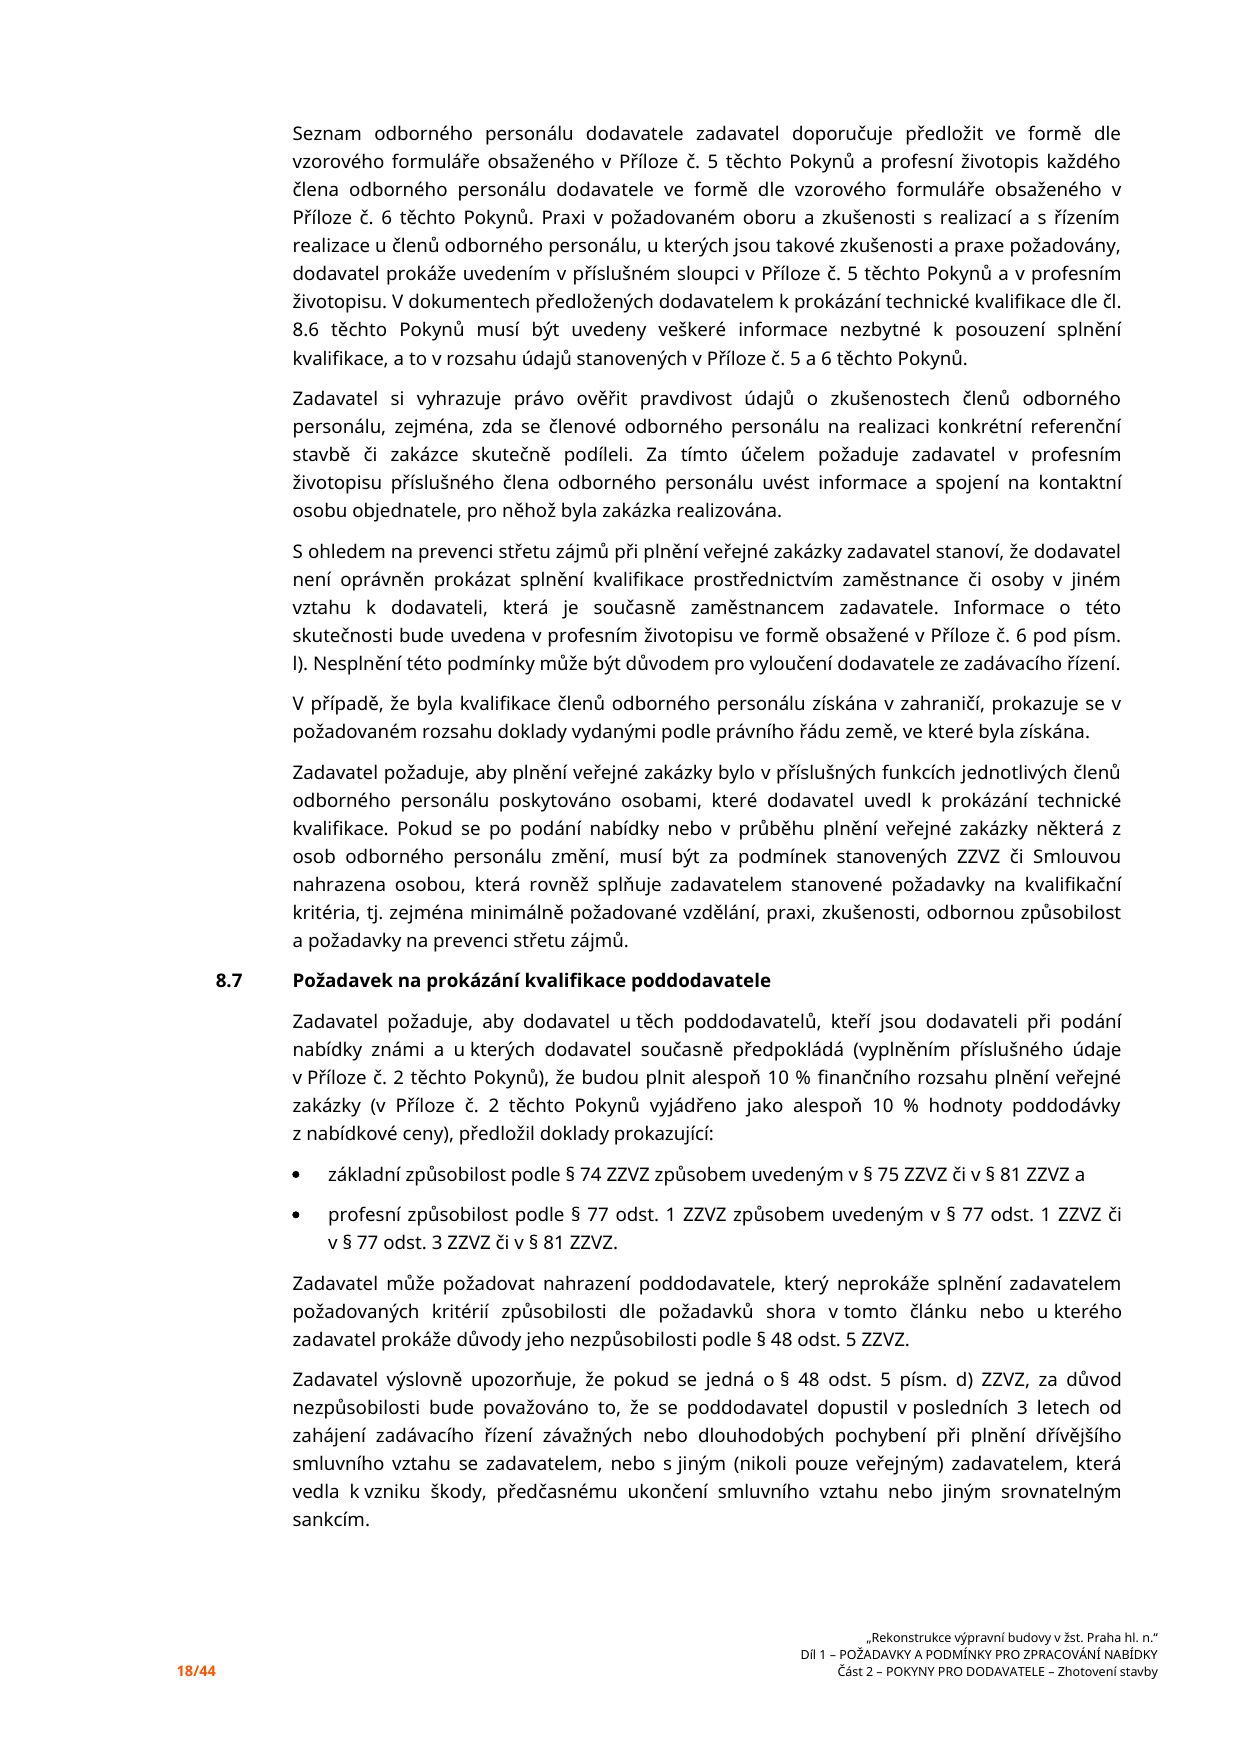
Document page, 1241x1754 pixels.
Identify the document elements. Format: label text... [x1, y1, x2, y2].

text základní způsobilost podle § 74 ZZVZ způsobem uvedeným v § 75 ZZVZ či v § 81 ZZVZ a [292, 1161, 1122, 1186]
text profesní způsobilost podle § 77 odst. 1 ZZVZ způsobem uvedeným v § 77 odst. 1 ZZVZ či v § 77 odst. 3 ZZVZ či v § 81 ZZVZ. [292, 1201, 1122, 1255]
text Zadavatel výslovně upozorňuje, že pokud se jedná o § 48 odst. 5 písm. d) ZZVZ, za důvod nezpůsobilosti bude považováno to, že se poddodavatel dopustil v posledních 3 letech od zahájení zadávacího řízení závažných nebo dlouhodobých pochybení při plnění dřívějšího smluvního vztahu se zadavatelem, nebo s jiným (nikoli pouze veřejným) zadavatelem, která vedla k vzniku škody, předčasnému ukončení smluvního vztahu nebo jiným srovnatelným sankcím. [292, 1366, 1122, 1532]
text Zadavatel si vyhrazuje právo ověřit pravdivost údajů o zkušenostech členů odborného personálu, zejména, zda se členové odborného personálu na realizaci konkrétní referenční stavbě či zakázce skutečně podíleli. Za tímto účelem požaduje zadavatel v profesním životopisu příslušného člena odborného personálu uvést informace a spojení na kontaktní osobu objednatele, pro něhož byla zakázka realizována. [292, 385, 1122, 523]
text V případě, že byla kvalifikace členů odborného personálu získána v zahraničí, prokazuje se v požadovaném rozsahu doklady vydanými podle právního řádu země, ve které byla získána. [292, 691, 1122, 744]
text Zadavatel požaduje, aby dodavatel u těch poddodavatelů, kteří jsou dodavateli při podání nabídky známi a u kterých dodavatel současně předpokládá (vyplněním příslušného údaje v Příloze č. 2 těchto Pokynů), že budou plnit alespoň 10 % finančního rozsahu plnění veřejné zakázky (v Příloze č. 2 těchto Pokynů vyjádřeno jako alespoň 10 % hodnoty poddodávky z nabídkové ceny), předložil doklady prokazující: [292, 1008, 1122, 1146]
text Zadavatel může požadovat nahrazení poddodavatele, který neprokáže splnění zadavatelem požadovaných kritérií způsobilosti dle požadavků shora v tomto článku nebo u kterého zadavatel prokáže důvody jeho nezpůsobilosti podle § 48 odst. 5 ZZVZ. [292, 1270, 1122, 1351]
text Zadavatel požaduje, aby plnění veřejné zakázky bylo v příslušných funkcích jednotlivých členů odborného personálu poskytováno osobami, které dodavatel uvedl k prokázání technické kvalifikace. Pokud se po podání nabídky nebo v průběhu plnění veřejné zakázky některá z osob odborného personálu změní, musí být za podmínek stanovených ZZVZ či Smlouvou nahrazena osobou, která rovněž splňuje zadavatelem stanovené požadavky na kvalifikační kritéria, tj. zejména minimálně požadované vzdělání, praxi, zkušenosti, odbornou způsobilost a požadavky na prevenci střetu zájmů. [292, 759, 1122, 953]
text Seznam odborného personálu dodavatele zadavatel doporučuje předložit ve formě dle vzorového formuláře obsaženého v Příloze č. 5 těchto Pokynů a profesní životopis každého člena odborného personálu dodavatele ve formě dle vzorového formuláře obsaženého v Příloze č. 6 těchto Pokynů. Praxi v požadovaném oboru a zkušenosti s realizací a s řízením realizace u členů odborného personálu, u kterých jsou takové zkušenosti a praxe požadovány, dodavatel prokáže uvedením v příslušném sloupci v Příloze č. 5 těchto Pokynů a v profesním životopisu. V dokumentech předložených dodavatelem k prokázání technické kvalifikace dle čl. 8.6 těchto Pokynů musí být uvedeny veškeré informace nezbytné k posouzení splnění kvalifikace, a to v rozsahu údajů stanovených v Příloze č. 5 a 6 těchto Pokynů. [292, 121, 1122, 370]
text Požadavek na prokázání kvalifikace poddodavatele [216, 968, 1122, 993]
text S ohledem na prevenci střetu zájmů při plnění veřejné zakázky zadavatel stanoví, že dodavatel není oprávněn prokázat splnění kvalifikace prostřednictvím zaměstnance či osoby v jiném vztahu k dodavateli, která je současně zaměstnancem zadavatele. Informace o této skutečnosti bude uvedena v profesním životopisu ve formě obsažené v Příloze č. 6 pod písm. l). Nesplnění této podmínky může být důvodem pro vyloučení dodavatele ze zadávacího řízení. [292, 538, 1122, 676]
